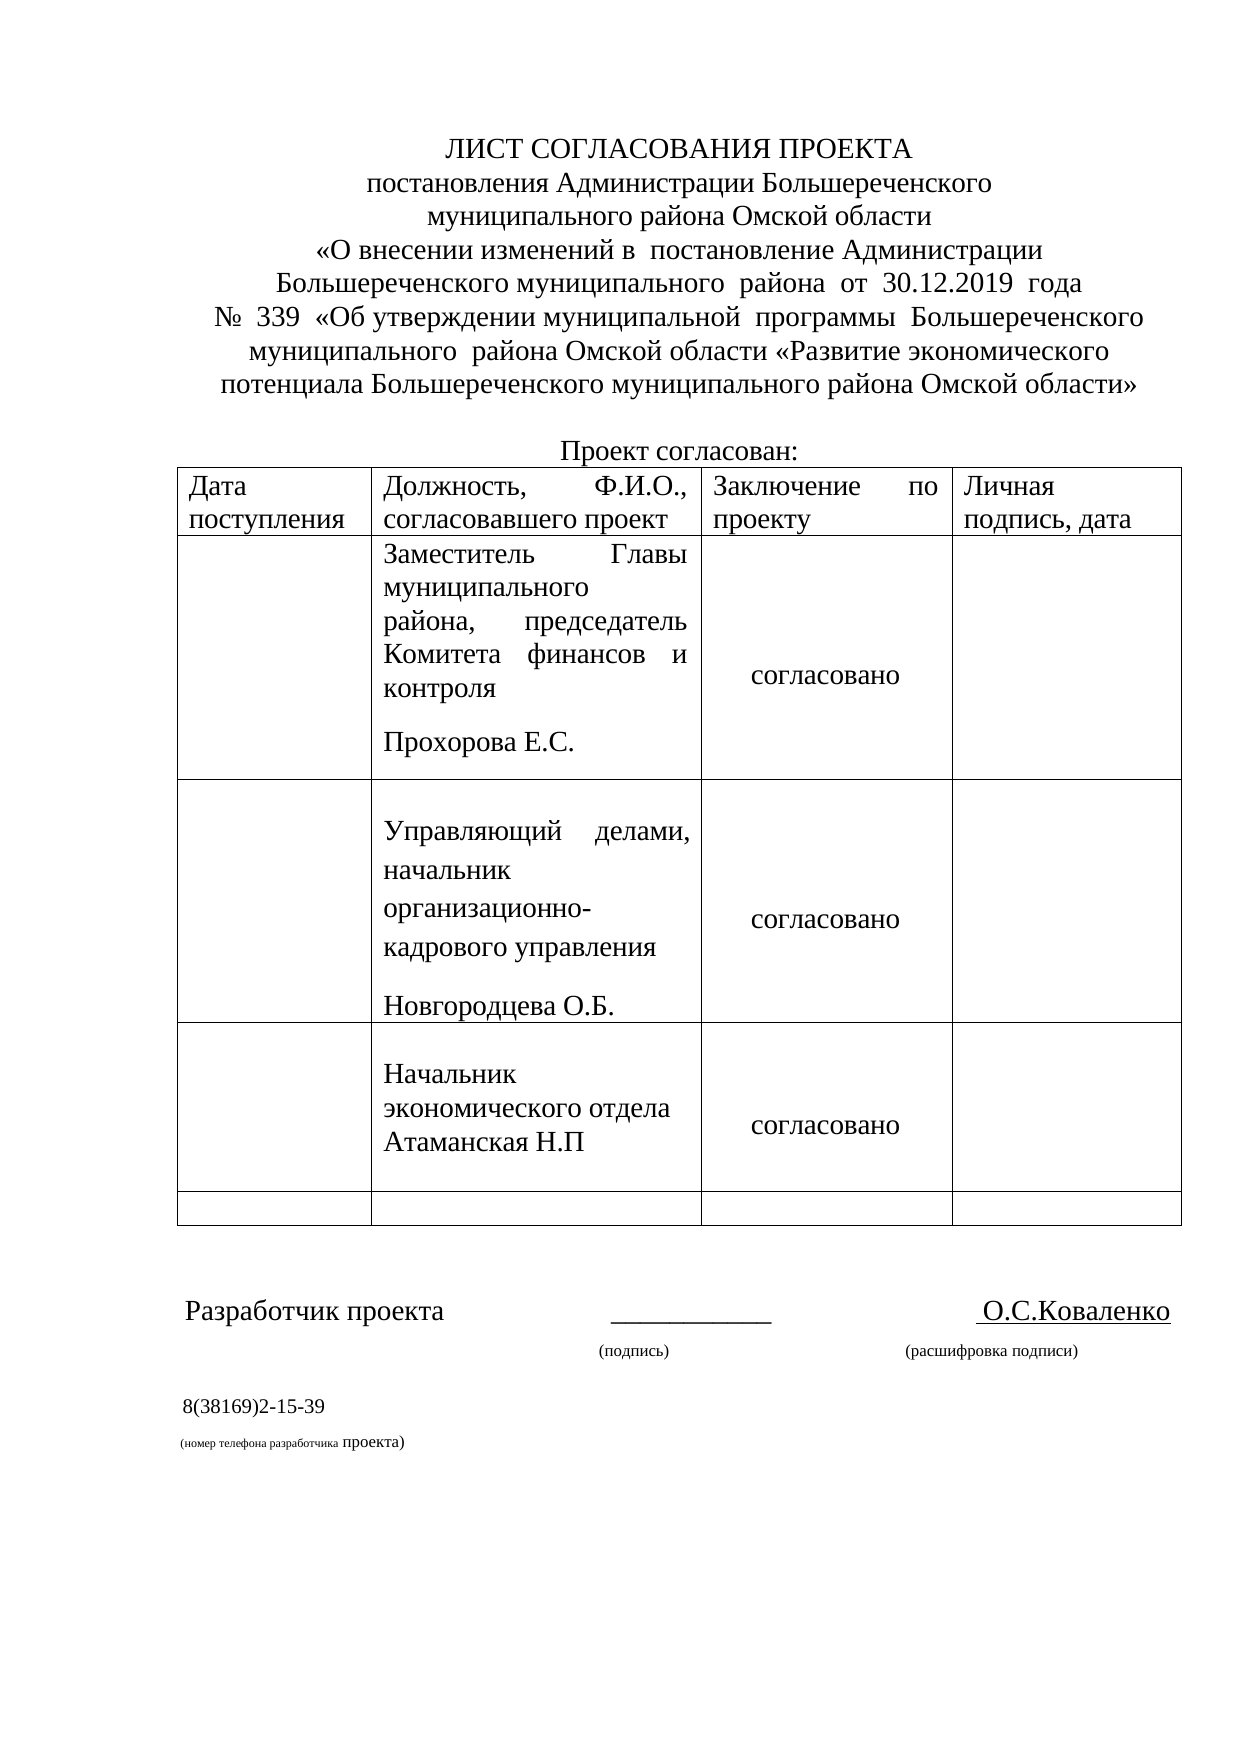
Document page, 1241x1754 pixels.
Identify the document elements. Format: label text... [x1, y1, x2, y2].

text Проект согласован: [177, 433, 1181, 467]
table_cell [178, 780, 371, 1022]
text (номер телефона разработчика проекта) [177, 1418, 1181, 1452]
table_cell согласовано [702, 536, 952, 779]
text Разработчик проекта ___________ О.С.Коваленко [177, 1293, 1178, 1327]
table_cell [953, 780, 1181, 1022]
text ЛИСТ СОГЛАСОВАНИЯ ПРОЕКТА [177, 131, 1181, 165]
text № 339 «Об утверждении муниципальной программы Большереченского муниципального района Омской области «Развитие экономического потенциала Большереченского муниципального района Омской области» [177, 299, 1181, 400]
table_cell согласовано [702, 780, 952, 1022]
table_cell [178, 1023, 371, 1191]
table_header Должность, Ф.И.О., согласовавшего проект [372, 468, 701, 535]
table_cell согласовано [702, 1023, 952, 1191]
table_cell [953, 536, 1181, 779]
table_cell Заместитель Главы муниципального района, председатель Комитета финансов и контроля Прохорова Е.С. [372, 536, 701, 779]
text Большереченского муниципального района от 30.12.2019 года [177, 266, 1181, 299]
text постановления Администрации Большереченского [177, 165, 1181, 198]
text (подпись) (расшифровка подписи) [177, 1327, 1181, 1361]
table_cell [953, 1192, 1181, 1225]
text муниципального района Омской области [177, 198, 1181, 232]
table_cell [372, 1192, 701, 1225]
table_header Заключение по проекту [702, 468, 952, 535]
table_cell Начальник экономического отдела Атаманская Н.П [372, 1023, 701, 1191]
table_cell [178, 536, 371, 779]
table_cell [178, 1192, 371, 1225]
table_cell [702, 1192, 952, 1225]
table_header Дата поступления [178, 468, 371, 535]
text 8(38169)2-15-39 [177, 1394, 1181, 1418]
table_cell Управляющий делами, начальник организационно-кадрового управления Новгородцева О.Б. [372, 780, 701, 1022]
table_header Личная подпись, дата [953, 468, 1181, 535]
text «О внесении изменений в постановление Администрации [177, 232, 1181, 266]
table_cell [953, 1023, 1181, 1191]
